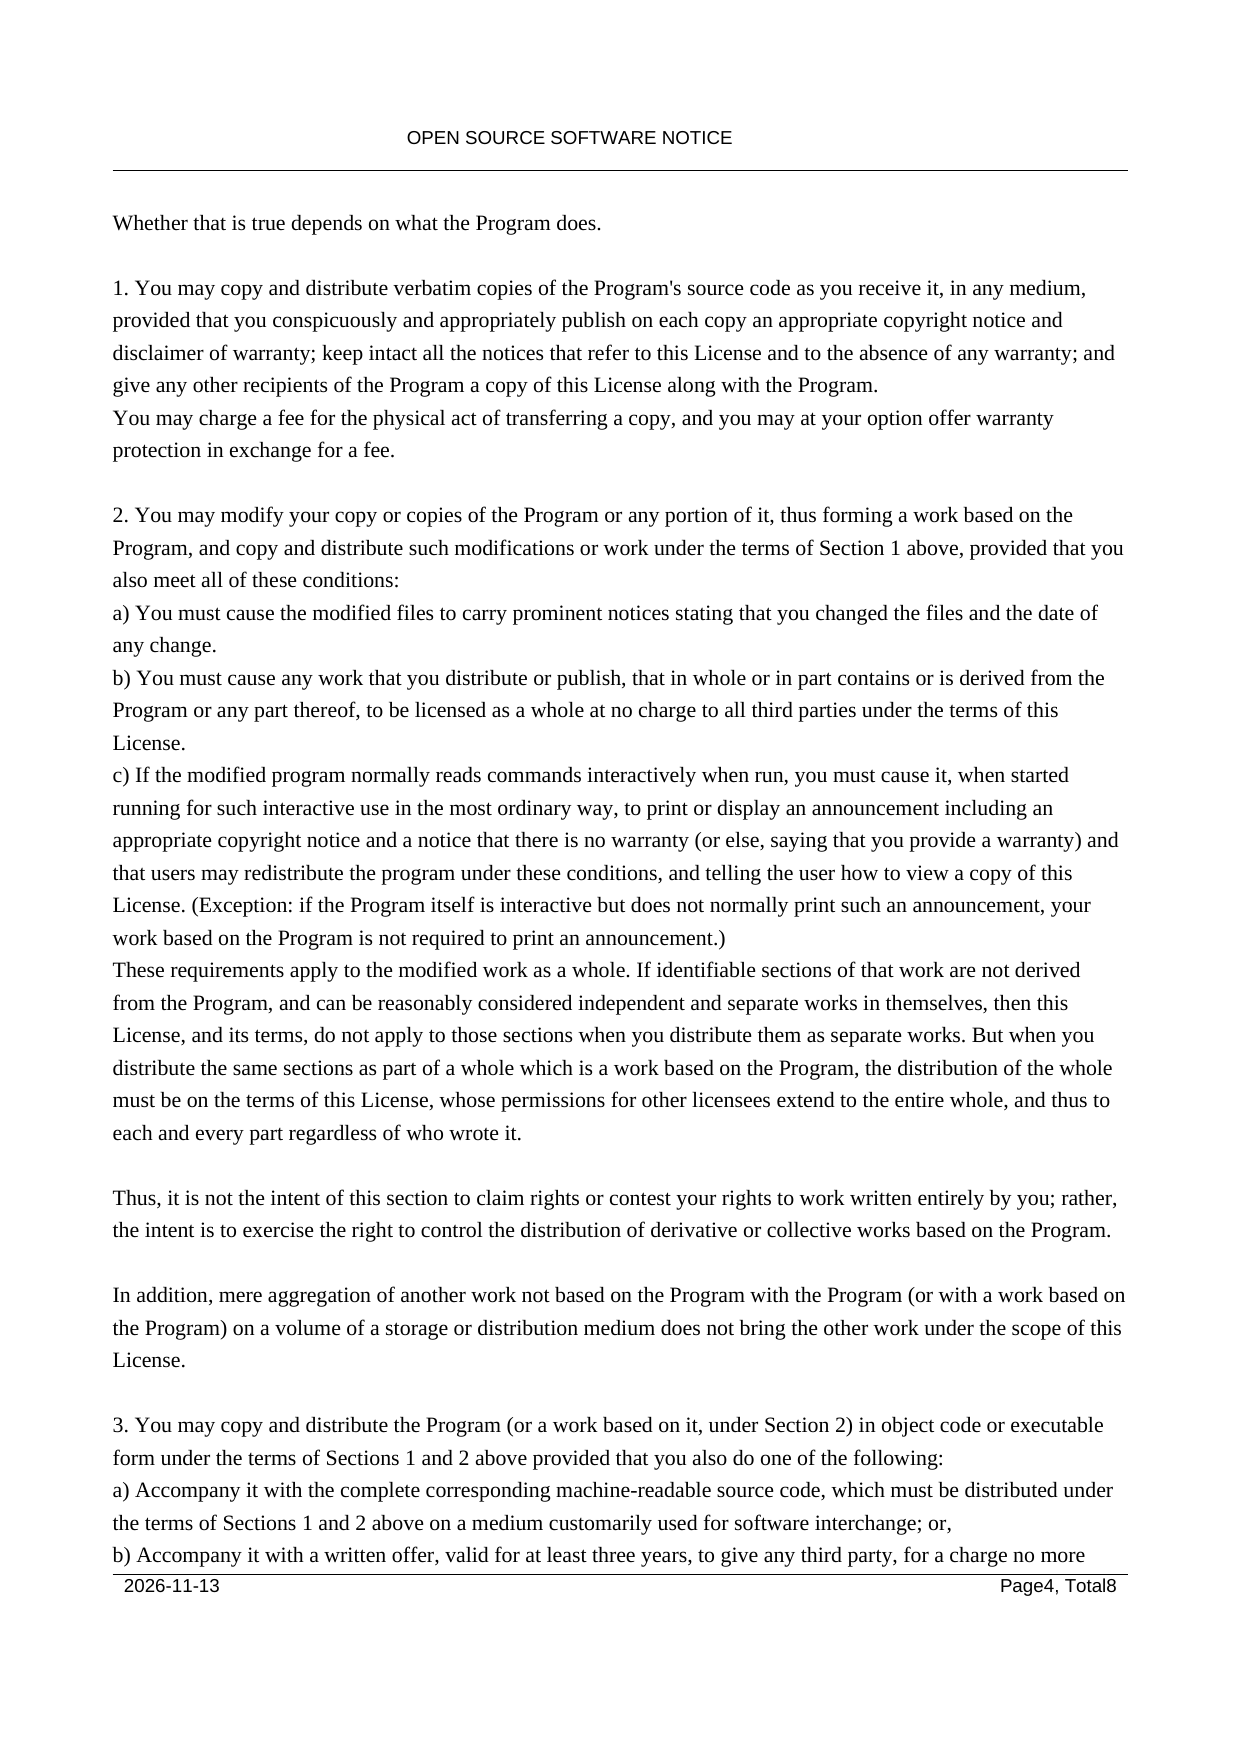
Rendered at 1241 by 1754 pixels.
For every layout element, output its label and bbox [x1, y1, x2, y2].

text [112, 206, 1128, 1571]
